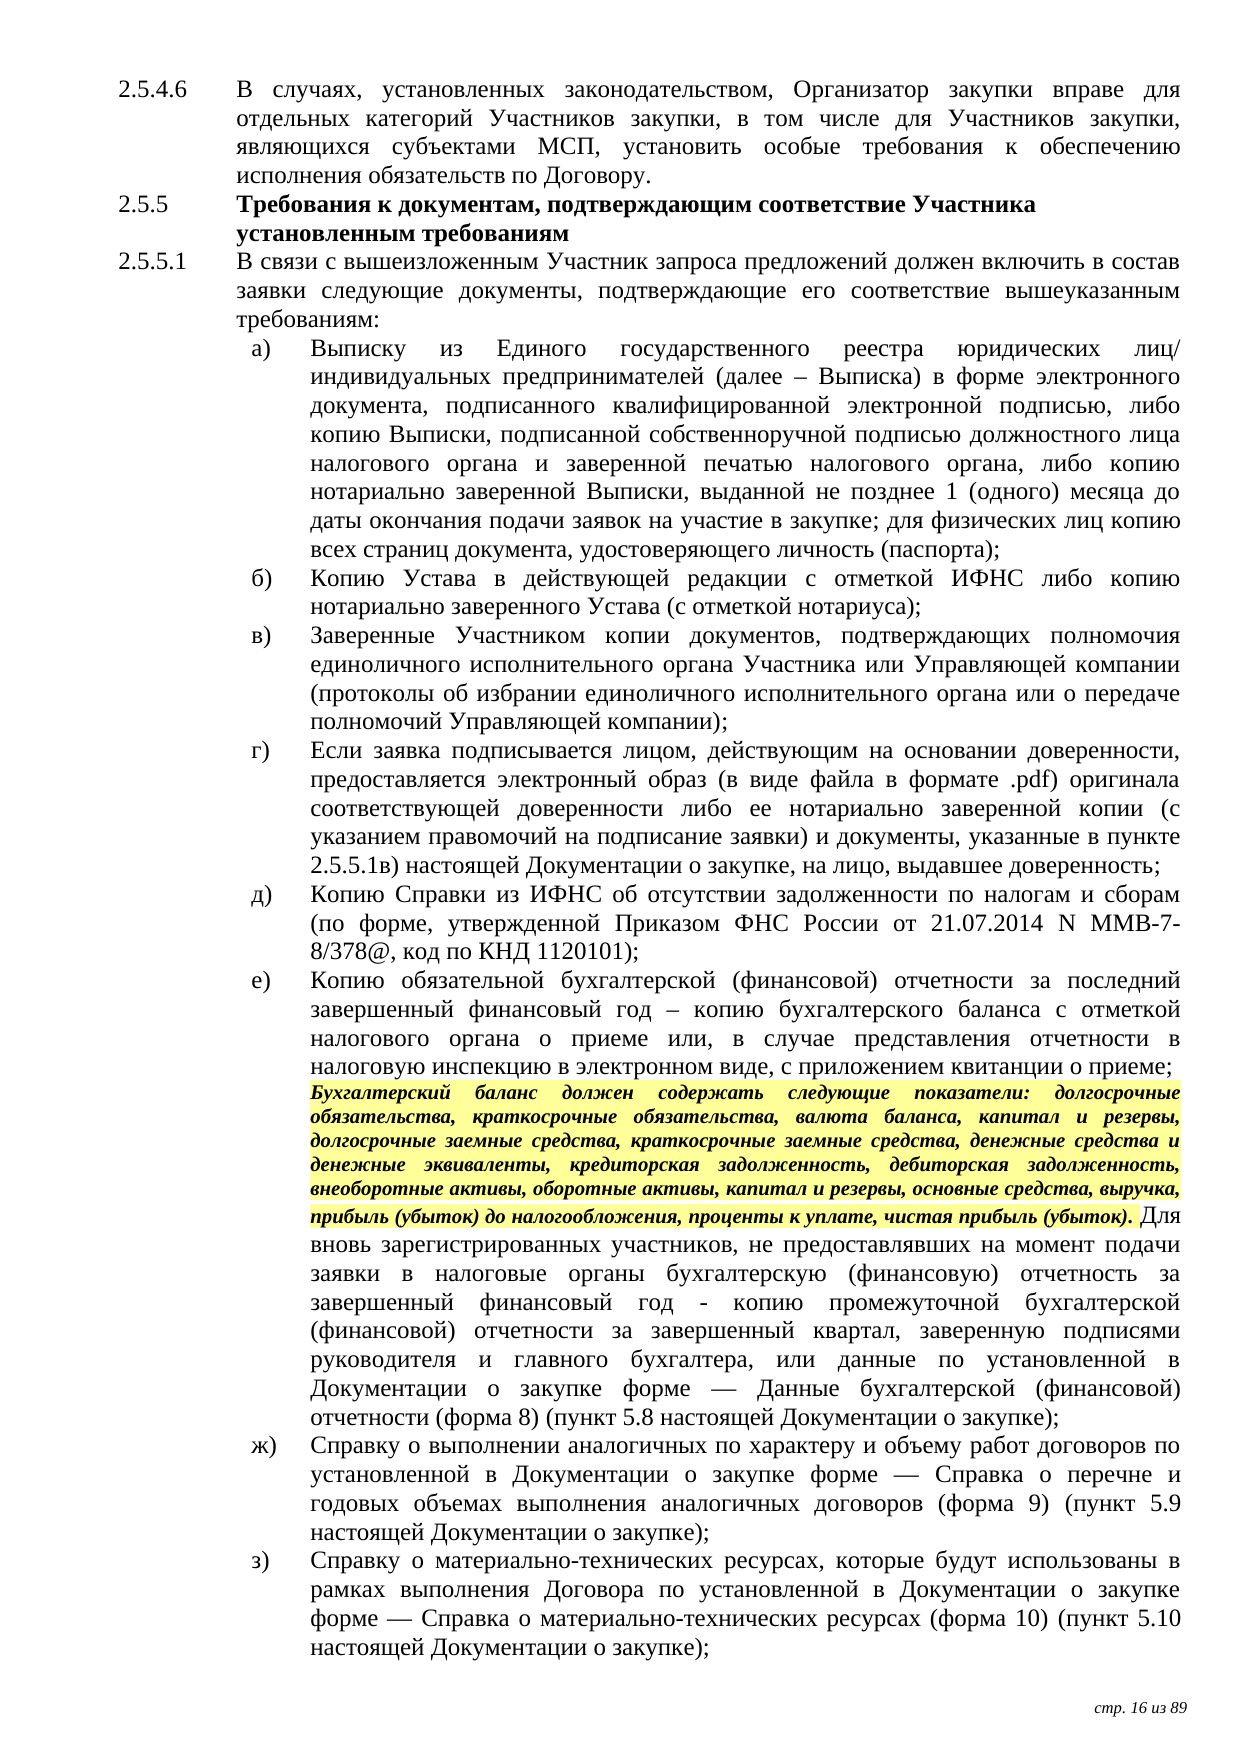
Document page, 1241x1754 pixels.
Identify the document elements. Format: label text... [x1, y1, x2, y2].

text В случаях, установленных законодательством, Организатор закупки вправе для отдельных категорий Участников закупки, в том числе для Участников закупки, являющихся субъектами МСП, установить особые требования к обеспечению исполнения обязательств по Договору. [118, 74, 1181, 189]
list Копию Устава в действующей редакции с отметкой ИФНС либо копию нотариально заверенного Устава (с отметкой нотариуса); [251, 563, 1181, 620]
list Бухгалтерский баланс должен содержать следующие показатели: долгосрочные обязательства, краткосрочные обязательства, валюта баланса, капитал и резервы, долгосрочные заемные средства, краткосрочные заемные средства, денежные средства и денежные эквиваленты, кредиторская задолженность, дебиторская задолженность, внеоборотные активы, оборотные активы, капитал и резервы, основные средства, выручка, прибыль (убыток) до налогообложения, проценты к уплате, чистая прибыль (убыток). Для вновь зарегистрированных участников, не предоставлявших на момент подачи заявки в налоговые органы бухгалтерскую (финансовую) отчетность за завершенный финансовый год - копию промежуточной бухгалтерской (финансовой) отчетности за завершенный квартал, заверенную подписями руководителя и главного бухгалтера, или данные по установленной в Документации о закупке форме — Данные бухгалтерской (финансовой) отчетности (форма 8) (пункт 5.8 настоящей Документации о закупке); [310, 1200, 1181, 1430]
list Справку о выполнении аналогичных по характеру и объему работ договоров по установленной в Документации о закупке форме — Справка о перечне и годовых объемах выполнения аналогичных договоров (форма 9) (пункт 5.9 настоящей Документации о закупке); [251, 1430, 1181, 1545]
list Копию Справки из ИФНС об отсутствии задолженности по налогам и сборам (по форме, утвержденной Приказом ФНС России от 21.07.2014 N ММВ-7-8/378@, код по КНД 1120101); [251, 879, 1181, 965]
list Требования к документам, подтверждающим соответствие Участника установленным требованиям [118, 189, 1181, 246]
list Справку о материально-технических ресурсах, которые будут использованы в рамках выполнения Договора по установленной в Документации о закупке форме — Справка о материально-технических ресурсах (форма 10) (пункт 5.10 настоящей Документации о закупке); [251, 1545, 1181, 1660]
list Заверенные Участником копии документов, подтверждающих полномочия единоличного исполнительного органа Участника или Управляющей компании (протоколы об избрании единоличного исполнительного органа или о передаче полномочий Управляющей компании); [251, 620, 1181, 735]
list Выписку из Единого государственного реестра юридических лиц/ индивидуальных предпринимателей (далее – Выписка) в форме электронного документа, подписанного квалифицированной электронной подписью, либо копию Выписки, подписанной собственноручной подписью должностного лица налогового органа и заверенной печатью налогового органа, либо копию нотариально заверенной Выписки, выданной не позднее 1 (одного) месяца до даты окончания подачи заявок на участие в закупке; для физических лиц копию всех страниц документа, удостоверяющего личность (паспорта); [251, 333, 1181, 563]
list Копию обязательной бухгалтерской (финансовой) отчетности за последний завершенный финансовый год – копию бухгалтерского баланса с отметкой налогового органа о приеме или, в случае представления отчетности в налоговую инспекцию в электронном виде, с приложением квитанции о приеме; [251, 965, 1181, 1080]
list Если заявка подписывается лицом, действующим на основании доверенности, предоставляется электронный образ (в виде файла в формате .pdf) оригинала соответствующей доверенности либо ее нотариально заверенной копии (с указанием правомочий на подписание заявки) и документы, указанные в пункте 2.5.5.1в) настоящей Документации о закупке, на лицо, выдавшее доверенность; [251, 735, 1181, 879]
list В связи с вышеизложенным Участник запроса предложений должен включить в состав заявки следующие документы, подтверждающие его соответствие вышеуказанным требованиям: [118, 246, 1181, 333]
